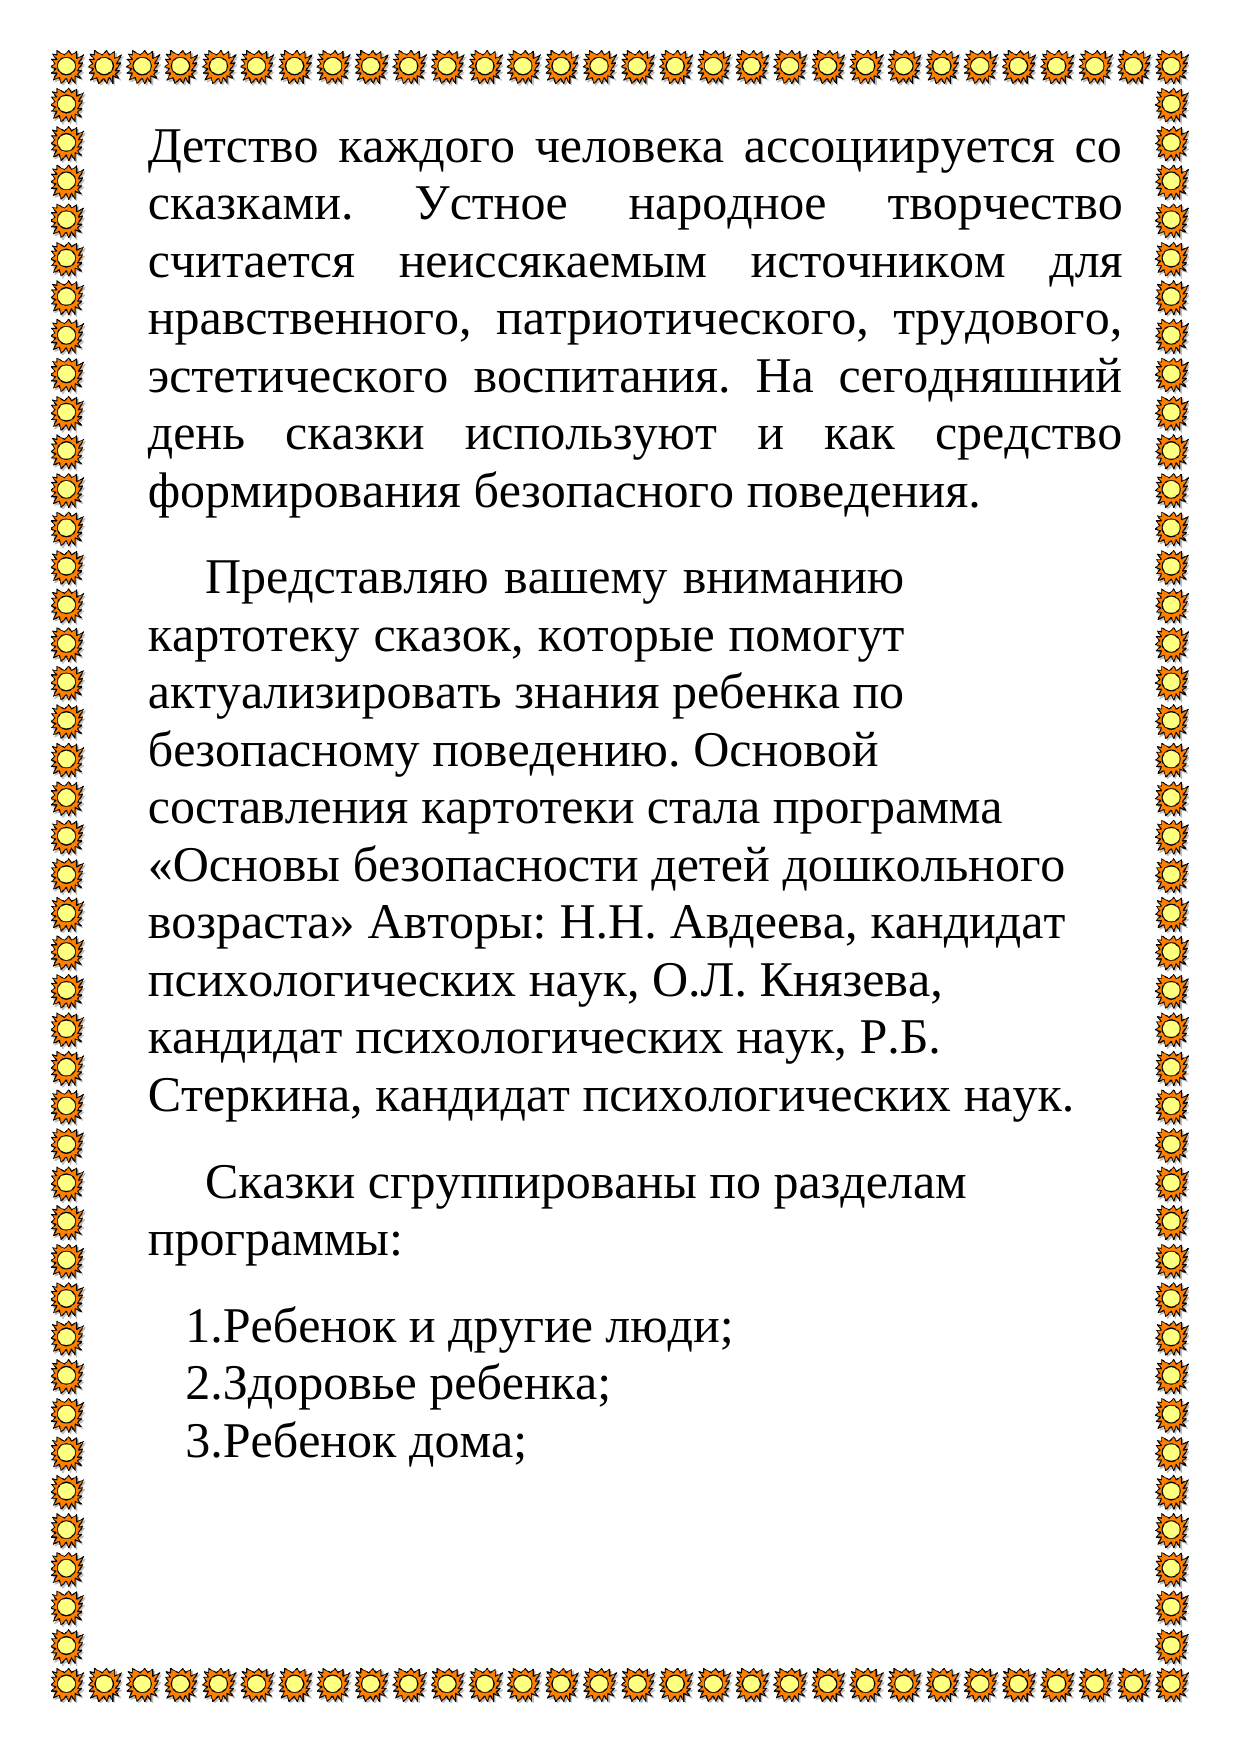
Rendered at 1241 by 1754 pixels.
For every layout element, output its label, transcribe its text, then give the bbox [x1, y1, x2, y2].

picture [51, 50, 1189, 1703]
text Стеркина, кандидат психологических наук. [148, 1065, 1201, 1122]
text Сказки сгруппированы по разделам программы: [148, 1152, 969, 1267]
text «Основы безопасности детей дошкольного возраста» Авторы: Н.Н. Авдеева, кандидат психологических наук, О.Л. Князева, [148, 835, 1066, 1007]
text 1.Ребенок и другие люди; 2.Здоровье ребенка; 3.Ребенок дома; [185, 1296, 736, 1468]
text кандидат психологических наук, Р.Б. [148, 1007, 1201, 1065]
text составления картотеки стала программа [148, 777, 1201, 835]
text Представляю вашему вниманию картотеку сказок, которые помогут актуализировать знания ребенка по безопасному поведению. Основой [148, 547, 905, 777]
picture [1066, 835, 1189, 1007]
text Детство каждого человека ассоциируется со сказками. Устное народное творчество считается неиссякаемым источником для нравственного, патриотического, трудового, эстетического воспитания. На сегодняшний день сказки используют и как средство формирования безопасного поведения. [148, 115, 1123, 518]
